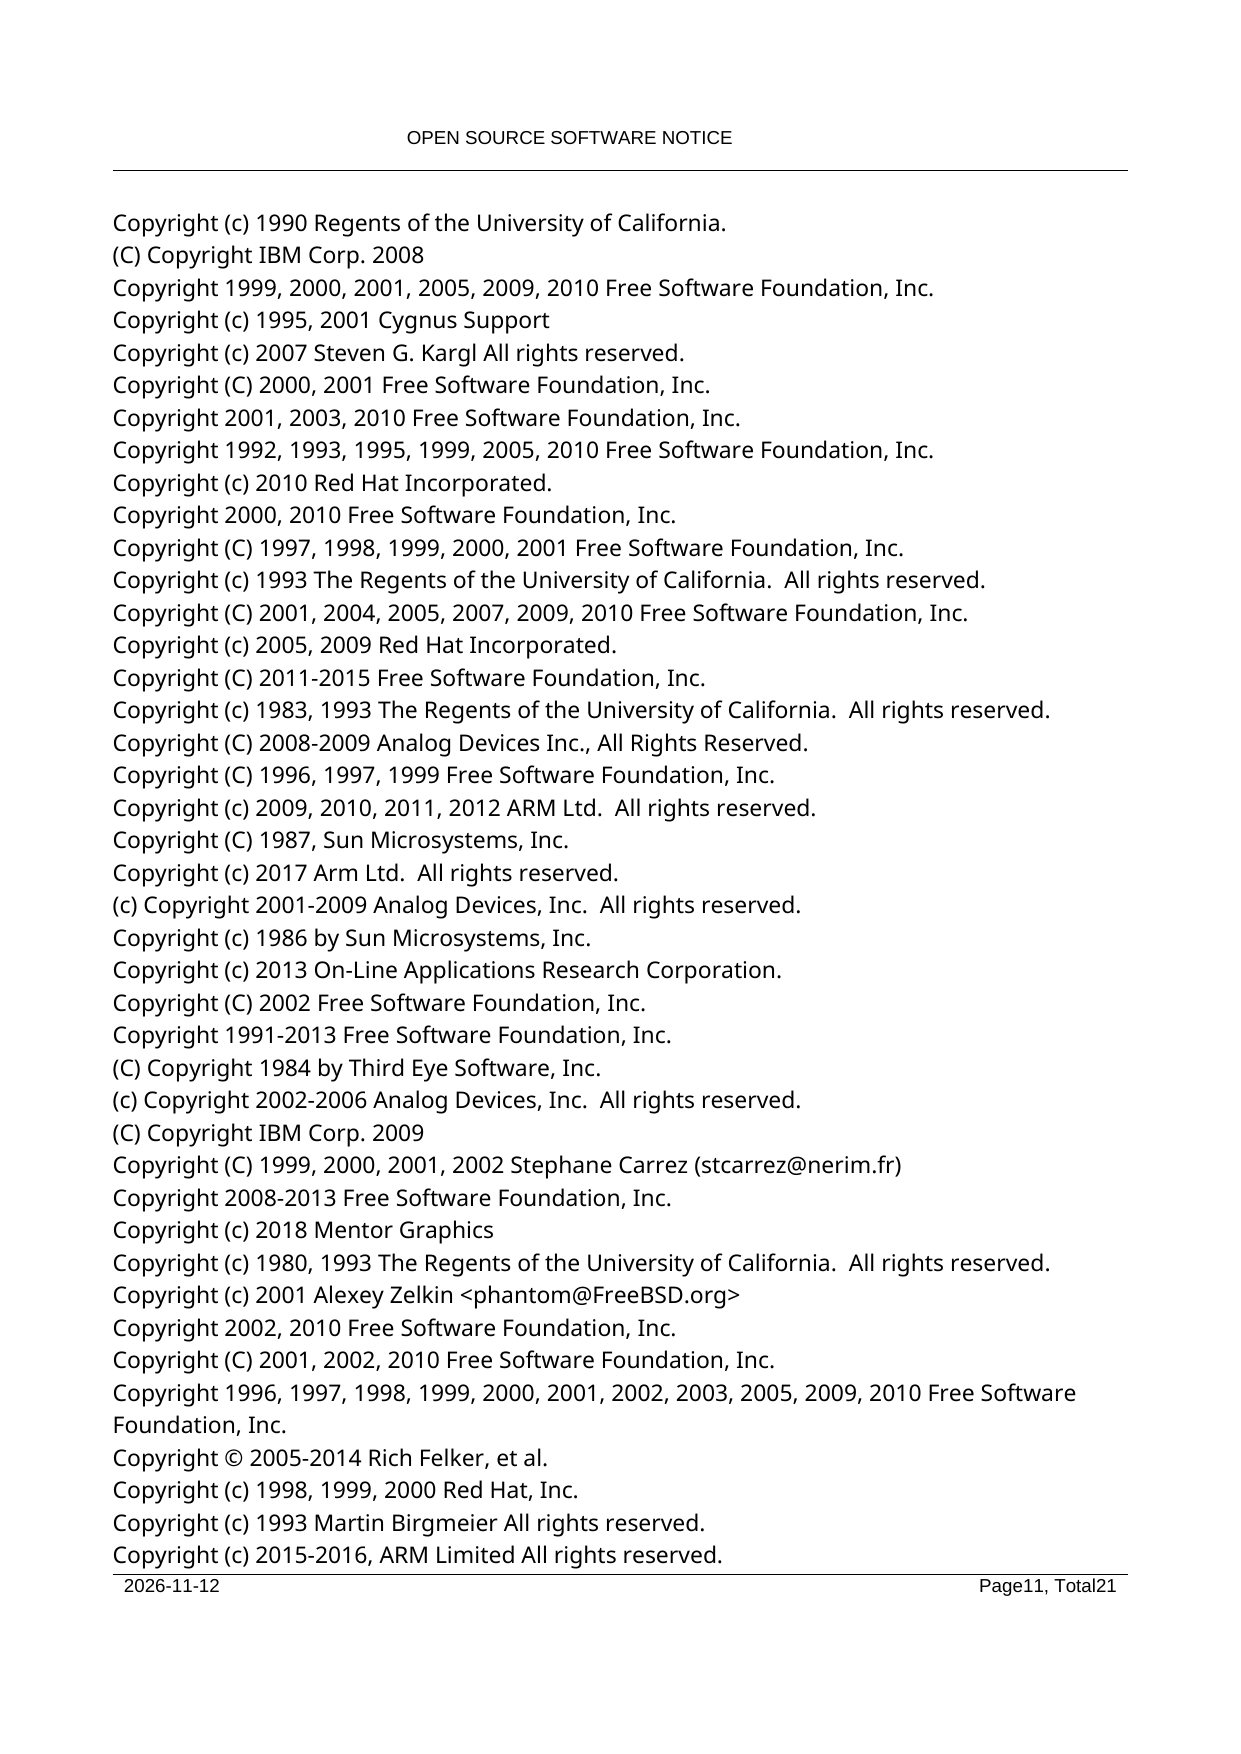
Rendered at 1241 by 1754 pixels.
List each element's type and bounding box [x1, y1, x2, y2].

text [112, 206, 1128, 1571]
